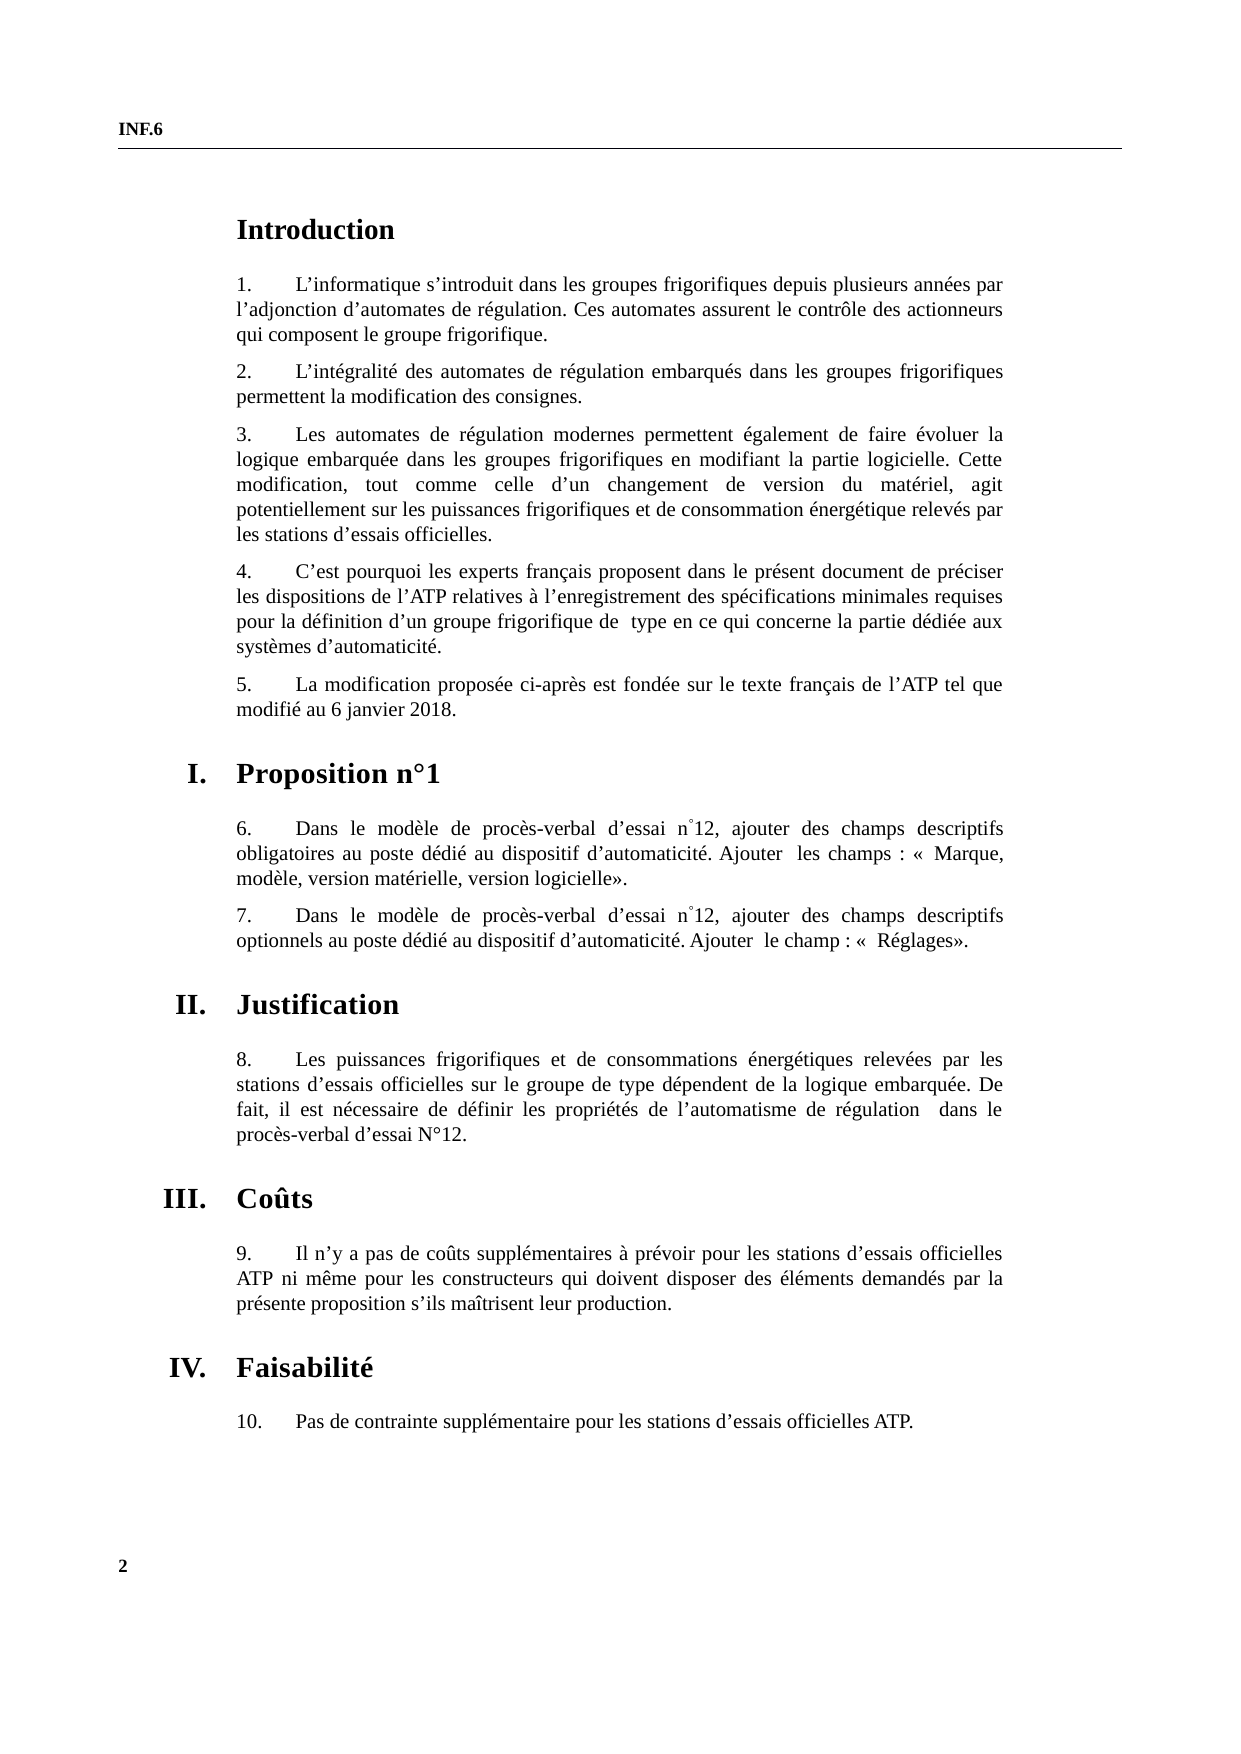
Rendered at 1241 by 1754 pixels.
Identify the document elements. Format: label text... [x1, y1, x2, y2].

list L’informatique s’introduit dans les groupes frigorifiques depuis plusieurs années par l’adjonction d’automates de régulation. Ces automates assurent le contrôle des actionneurs qui composent le groupe frigorifique. [236, 271, 1004, 346]
text 9. Il n’y a pas de coûts supplémentaires à prévoir pour les stations d’essais officielles ATP ni même pour les constructeurs qui doivent disposer des éléments demandés par la présente proposition s’ils maîtrisent leur production. [236, 1240, 1004, 1315]
text 8. Les puissances frigorifiques et de consommations énergétiques relevées par les stations d’essais officielles sur le groupe de type dépendent de la logique embarquée. De fait, il est nécessaire de définir les propriétés de l’automatisme de régulation dans le procès-verbal d’essai N°12. [236, 1046, 1004, 1146]
text I. Proposition n°1 [118, 758, 1004, 790]
text 7. Dans le modèle de procès-verbal d’essai n°12, ajouter des champs descriptifs optionnels au poste dédié au dispositif d’automaticité. Ajouter le champ : « Réglages». [236, 902, 1004, 952]
text 10. Pas de contrainte supplémentaire pour les stations d’essais officielles ATP. [236, 1408, 1004, 1433]
text 4. C’est pourquoi les experts français proposent dans le présent document de préciser les dispositions de l’ATP relatives à l’enregistrement des spécifications minimales requises pour la définition d’un groupe frigorifique de type en ce qui concerne la partie dédiée aux systèmes d’automaticité. [236, 558, 1004, 658]
text IV. Faisabilité [118, 1352, 1004, 1383]
text II. Justification [118, 990, 1004, 1021]
text 5. La modification proposée ci-après est fondée sur le texte français de l’ATP tel que modifié au 6 janvier 2018. [236, 671, 1004, 721]
list Les automates de régulation modernes permettent également de faire évoluer la logique embarquée dans les groupes frigorifiques en modifiant la partie logicielle. Cette modification, tout comme celle d’un changement de version du matériel, agit potentiellement sur les puissances frigorifiques et de consommation énergétique relevés par les stations d’essais officielles. [236, 421, 1004, 546]
list L’intégralité des automates de régulation embarqués dans les groupes frigorifiques permettent la modification des consignes. [236, 358, 1004, 408]
text Introduction [118, 215, 1004, 246]
text 6. Dans le modèle de procès-verbal d’essai n°12, ajouter des champs descriptifs obligatoires au poste dédié au dispositif d’automaticité. Ajouter les champs : « Marque, modèle, version matérielle, version logicielle». [236, 815, 1004, 890]
text III. Coûts [118, 1183, 1004, 1215]
